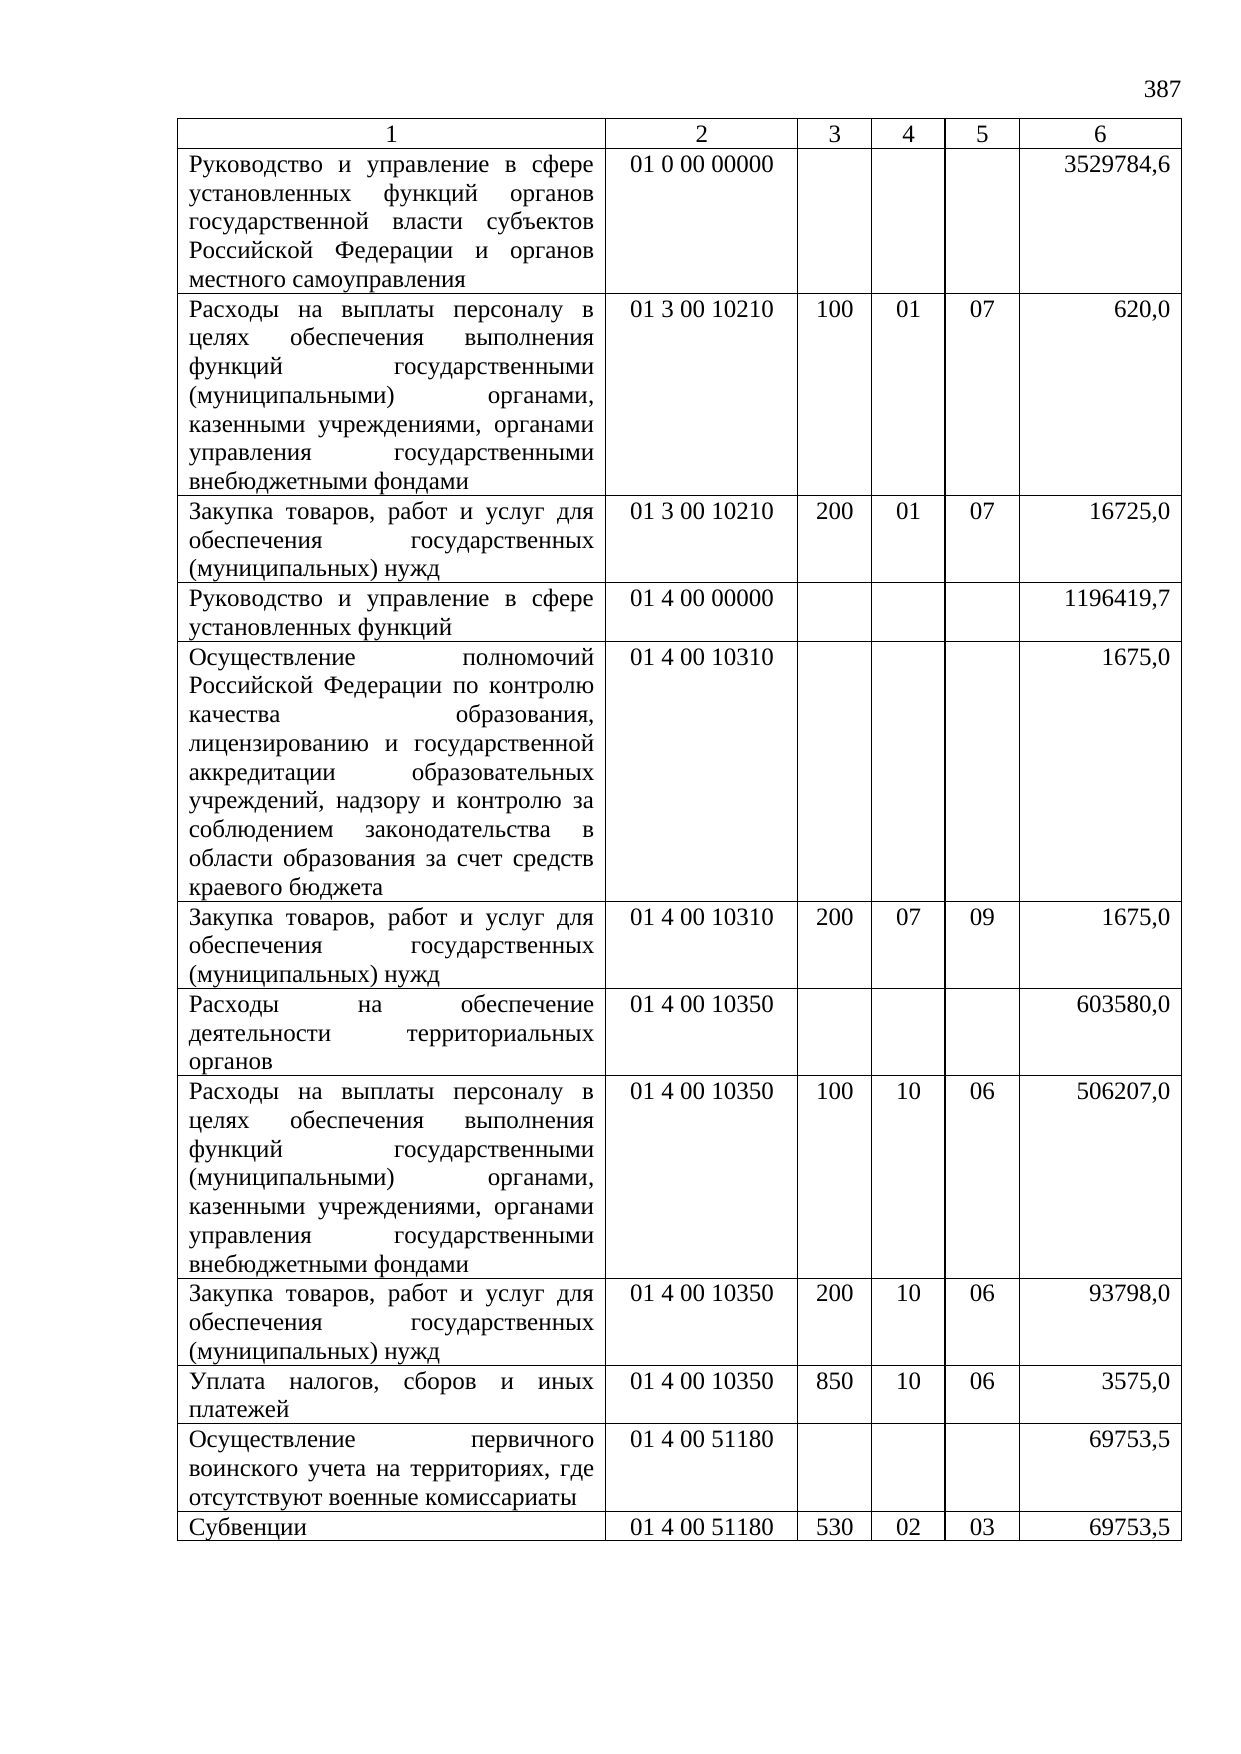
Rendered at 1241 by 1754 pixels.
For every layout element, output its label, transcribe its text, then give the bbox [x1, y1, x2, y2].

table_cell Расходы на обеспечение деятельности территориальных органов [178, 989, 605, 1075]
table_cell Руководство и управление в сфере установленных функций [178, 583, 605, 641]
table_cell 620,0 [1020, 294, 1181, 495]
table_cell Субвенции [178, 1512, 605, 1540]
table_cell 93798,0 [1020, 1279, 1181, 1365]
table_cell 07 [946, 294, 1019, 495]
table_header 6 [1020, 119, 1181, 148]
table_cell 02 [872, 1512, 944, 1540]
table_cell Руководство и управление в сфере установленных функций органов государственной власти субъектов Российской Федерации и органов местного самоуправления [178, 149, 605, 293]
table_cell 01 4 00 00000 [606, 583, 797, 641]
table_cell [946, 642, 1019, 901]
table_cell [798, 642, 871, 901]
table_cell Уплата налогов, сборов и иных платежей [178, 1366, 605, 1423]
table_cell Осуществление полномочий Российской Федерации по контролю качества образования, лицензированию и государственной аккредитации образовательных учреждений, надзору и контролю за соблюдением законодательства в области образования за счет средств краевого бюджета [178, 642, 605, 901]
table_cell 07 [872, 902, 944, 988]
table_cell 1196419,7 [1020, 583, 1181, 641]
table_cell 06 [946, 1366, 1019, 1423]
table_cell 01 4 00 10350 [606, 1279, 797, 1365]
table_header 1 [178, 119, 605, 148]
table_cell [872, 583, 944, 641]
table_cell 506207,0 [1020, 1076, 1181, 1277]
table_cell 01 4 00 10350 [606, 1076, 797, 1277]
table_cell 01 3 00 10210 [606, 496, 797, 582]
table_cell 01 [872, 496, 944, 582]
table_cell Расходы на выплаты персоналу в целях обеспечения выполнения функций государственными (муниципальными) органами, казенными учреждениями, органами управления государственными внебюджетными фондами [178, 294, 605, 495]
table_cell 01 4 00 10350 [606, 989, 797, 1075]
table_cell [946, 989, 1019, 1075]
table_cell Осуществление первичного воинского учета на территориях, где отсутствуют военные комиссариаты [178, 1424, 605, 1511]
table_cell [798, 1424, 871, 1511]
table_cell Расходы на выплаты персоналу в целях обеспечения выполнения функций государственными (муниципальными) органами, казенными учреждениями, органами управления государственными внебюджетными фондами [178, 1076, 605, 1277]
table_cell 1675,0 [1020, 642, 1181, 901]
table_cell [872, 1424, 944, 1511]
table_cell 01 4 00 51180 [606, 1424, 797, 1511]
table_cell [872, 642, 944, 901]
table_cell 01 [872, 294, 944, 495]
table_cell 01 4 00 10350 [606, 1366, 797, 1423]
table_cell [872, 149, 944, 293]
table_header 2 [606, 119, 797, 148]
table_cell 16725,0 [1020, 496, 1181, 582]
table_header 3 [798, 119, 871, 148]
table_cell Закупка товаров, работ и услуг для обеспечения государственных (муниципальных) нужд [178, 1279, 605, 1365]
table_cell 06 [946, 1076, 1019, 1277]
table_cell 03 [946, 1512, 1019, 1540]
table_cell 01 3 00 10210 [606, 294, 797, 495]
table_cell 10 [872, 1076, 944, 1277]
table_cell 3529784,6 [1020, 149, 1181, 293]
table_cell [946, 583, 1019, 641]
table_cell 100 [798, 1076, 871, 1277]
table_cell 69753,5 [1020, 1512, 1181, 1540]
table_cell 01 0 00 00000 [606, 149, 797, 293]
table_header 4 [872, 119, 944, 148]
table_cell 69753,5 [1020, 1424, 1181, 1511]
table_cell 09 [946, 902, 1019, 988]
table_cell [946, 1424, 1019, 1511]
table_cell [798, 583, 871, 641]
table_cell 530 [798, 1512, 871, 1540]
table_cell 01 4 00 51180 [606, 1512, 797, 1540]
table_cell 603580,0 [1020, 989, 1181, 1075]
table_cell [798, 989, 871, 1075]
table_cell 200 [798, 1279, 871, 1365]
table_cell 10 [872, 1279, 944, 1365]
table_cell [798, 149, 871, 293]
table_cell 200 [798, 902, 871, 988]
table_cell 01 4 00 10310 [606, 902, 797, 988]
table_cell 1675,0 [1020, 902, 1181, 988]
table_header 5 [946, 119, 1019, 148]
table_cell 10 [872, 1366, 944, 1423]
table_cell [872, 989, 944, 1075]
table_cell Закупка товаров, работ и услуг для обеспечения государственных (муниципальных) нужд [178, 496, 605, 582]
table_cell Закупка товаров, работ и услуг для обеспечения государственных (муниципальных) нужд [178, 902, 605, 988]
table_cell 100 [798, 294, 871, 495]
table_cell 01 4 00 10310 [606, 642, 797, 901]
table_cell 3575,0 [1020, 1366, 1181, 1423]
table_cell 200 [798, 496, 871, 582]
table_cell [946, 149, 1019, 293]
table_cell 07 [946, 496, 1019, 582]
table_cell 06 [946, 1279, 1019, 1365]
table_cell 850 [798, 1366, 871, 1423]
